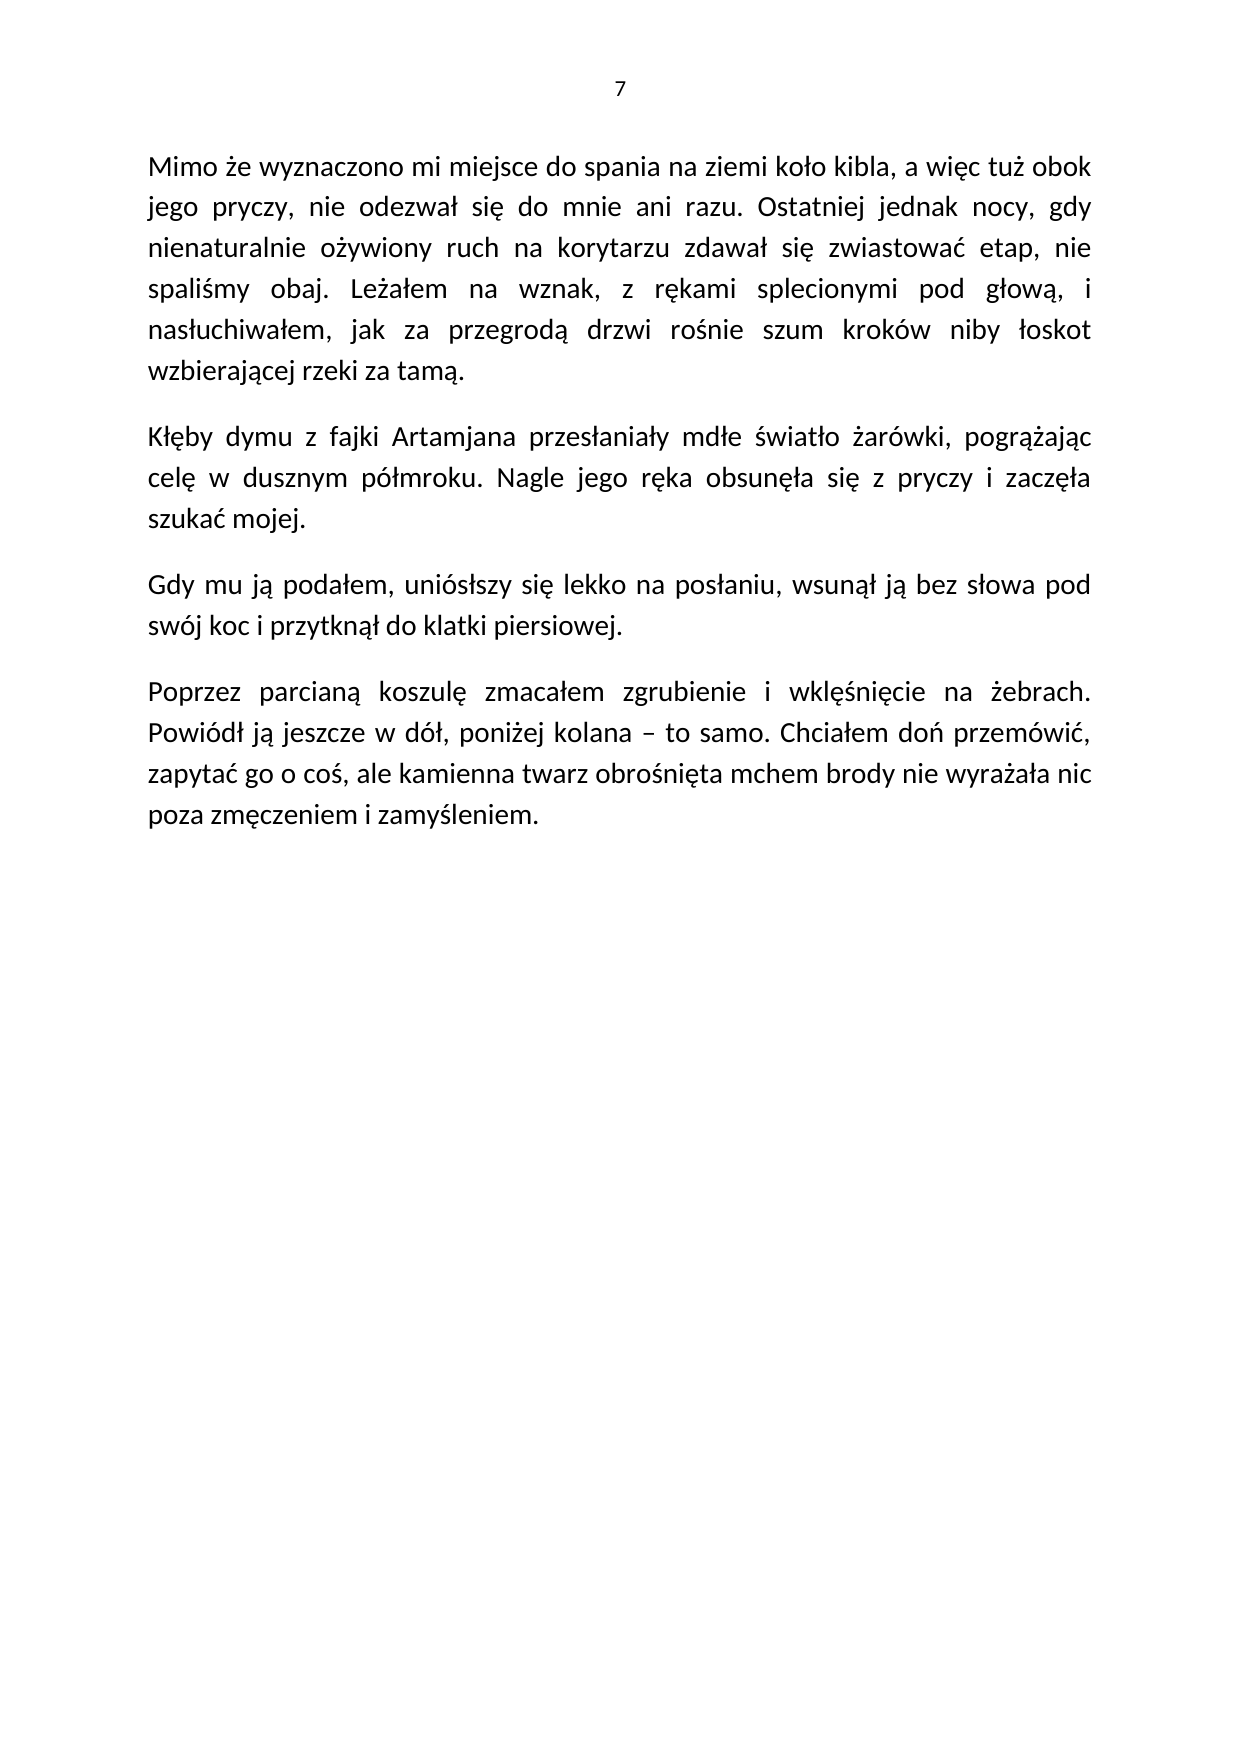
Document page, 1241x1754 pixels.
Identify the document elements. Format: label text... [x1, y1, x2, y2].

text Gdy mu ją podałem, uniósłszy się lekko na posłaniu, wsunął ją bez słowa pod swój koc i przytknął do klatki piersiowej. [148, 566, 1093, 643]
text Poprzez parcianą koszulę zmacałem zgrubienie i wklęśnięcie na żebrach. Powiódł ją jeszcze w dół, poniżej kolana – to samo. Chciałem doń przemówić, zapytać go o coś, ale kamienna twarz obrośnięta mchem brody nie wyrażała nic poza zmęczeniem i zamyśleniem. [148, 673, 1093, 831]
text Kłęby dymu z fajki Artamjana przesłaniały mdłe światło żarówki, pogrążając celę w dusznym półmroku. Nagle jego ręka obsunęła się z pryczy i zaczęła szukać mojej. [148, 418, 1093, 536]
text Mimo że wyznaczono mi miejsce do spania na ziemi koło kibla, a więc tuż obok jego pryczy, nie odezwał się do mnie ani razu. Ostatniej jednak nocy, gdy nienaturalnie ożywiony ruch na korytarzu zdawał się zwiastować etap, nie spaliśmy obaj. Leżałem na wznak, z rękami splecionymi pod głową, i nasłuchiwałem, jak za przegrodą drzwi rośnie szum kroków niby łoskot wzbierającej rzeki za tamą. [148, 148, 1093, 388]
